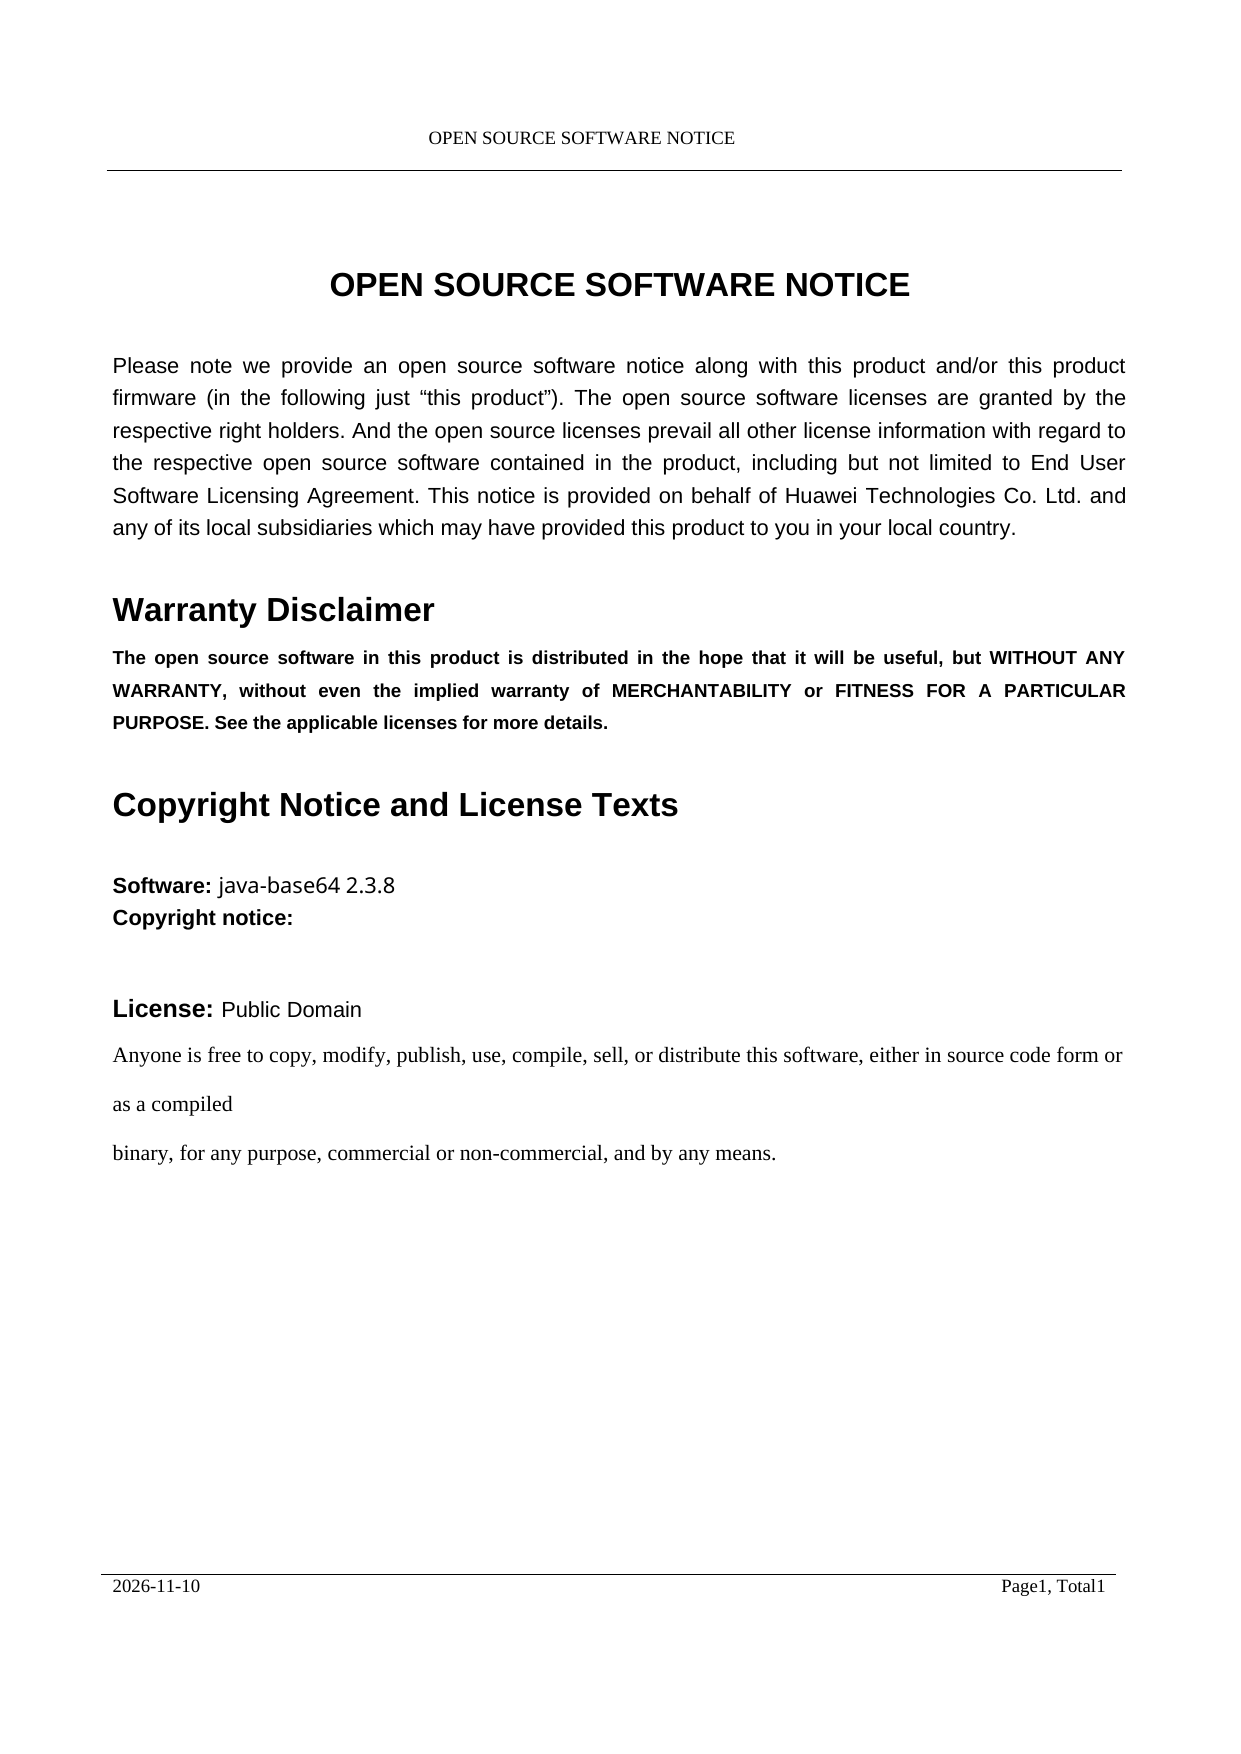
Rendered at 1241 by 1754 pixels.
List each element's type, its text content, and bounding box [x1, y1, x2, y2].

text Software: java-base64 2.3.8 [112, 869, 1128, 901]
text OPEN SOURCE SOFTWARE NOTICE [112, 251, 1128, 316]
text Please note we provide an open source software notice along with this product and/or this product firmware (in the following just “this product”). The open source software licenses are granted by the respective right holders. And the open source licenses prevail all other license information with regard to the respective open source software contained in the product, including but not limited to End User Software Licensing Agreement. This notice is provided on behalf of Huawei Technologies Co. Ltd. and any of its local subsidiaries which may have provided this product to you in your local country. [112, 349, 1128, 544]
text Copyright notice: [112, 901, 1128, 934]
text License: Public Domain [112, 992, 1128, 1024]
text Warranty Disclaimer [112, 576, 1128, 641]
text Anyone is free to copy, modify, publish, use, compile, sell, or distribute this software, either in source code form or as a compiled binary, for any purpose, commercial or non-commercial, and by any means. [112, 1038, 1128, 1168]
text The open source software in this product is distributed in the hope that it will be useful, but WITHOUT ANY WARRANTY, without even the implied warranty of MERCHANTABILITY or FITNESS FOR A PARTICULAR PURPOSE. See the applicable licenses for more details. [112, 641, 1128, 739]
text Copyright Notice and License Texts [112, 771, 1128, 836]
